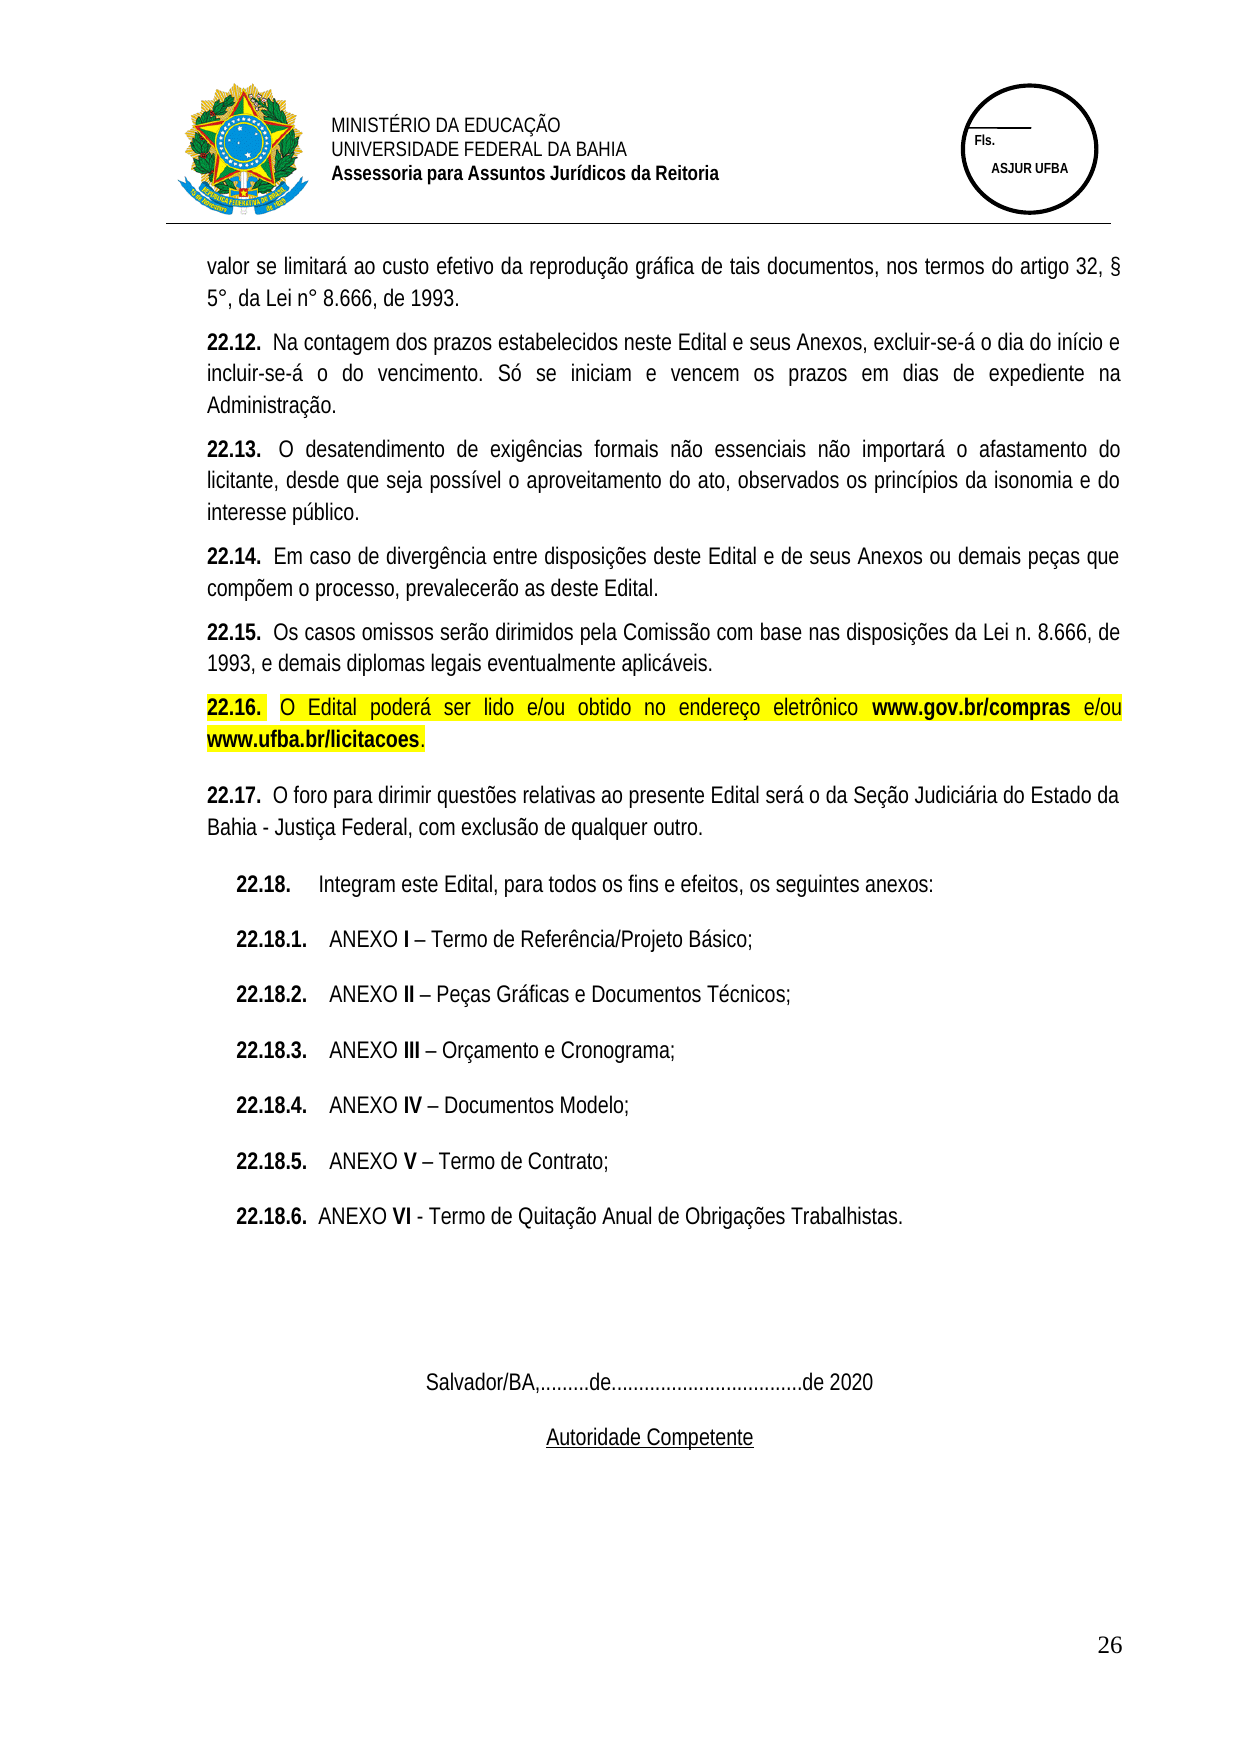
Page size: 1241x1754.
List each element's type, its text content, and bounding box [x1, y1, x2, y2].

list O Edital poderá ser lido e/ou obtido no endereço eletrônico www.gov.br/compras e/ou www.ufba.br/licitacoes. [207, 693, 1122, 752]
list Em caso de divergência entre disposições deste Edital e de seus Anexos ou demais peças que compõem o processo, prevalecerão as deste Edital. [207, 542, 1122, 601]
list Integram este Edital, para todos os fins e efeitos, os seguintes anexos: [236, 870, 1122, 897]
list ANEXO V – Termo de Contrato; [236, 1147, 1122, 1175]
list ANEXO II – Peças Gráficas e Documentos Técnicos; [236, 980, 1122, 1007]
list Os casos omissos serão dirimidos pela Comissão com base nas disposições da Lei n. 8.666, de 1993, e demais diplomas legais eventualmente aplicáveis. [207, 618, 1122, 677]
text Autoridade Competente [177, 1423, 1122, 1450]
list O foro para dirimir questões relativas ao presente Edital será o da Seção Judiciária do Estado da Bahia - Justiça Federal, com exclusão de qualquer outro. [207, 782, 1121, 841]
list ANEXO III – Orçamento e Cronograma; [236, 1036, 1122, 1063]
list ANEXO IV – Documentos Modelo; [236, 1091, 1122, 1118]
list Na contagem dos prazos estabelecidos neste Edital e seus Anexos, excluir-se-á o dia do início e incluir-se-á o do vencimento. Só se iniciam e vencem os prazos em dias de expediente na Administração. [207, 328, 1122, 418]
picture [177, 83, 309, 215]
list O desatendimento de exigências formais não essenciais não importará o afastamento do licitante, desde que seja possível o aproveitamento do ato, observados os princípios da isonomia e do interesse público. [207, 435, 1122, 526]
text Salvador/BA,.........de...................................de 2020 [177, 1368, 1122, 1395]
list ANEXO I – Termo de Referência/Projeto Básico; [236, 925, 1122, 952]
list ANEXO VI - Termo de Quitação Anual de Obrigações Trabalhistas. [236, 1202, 1122, 1230]
